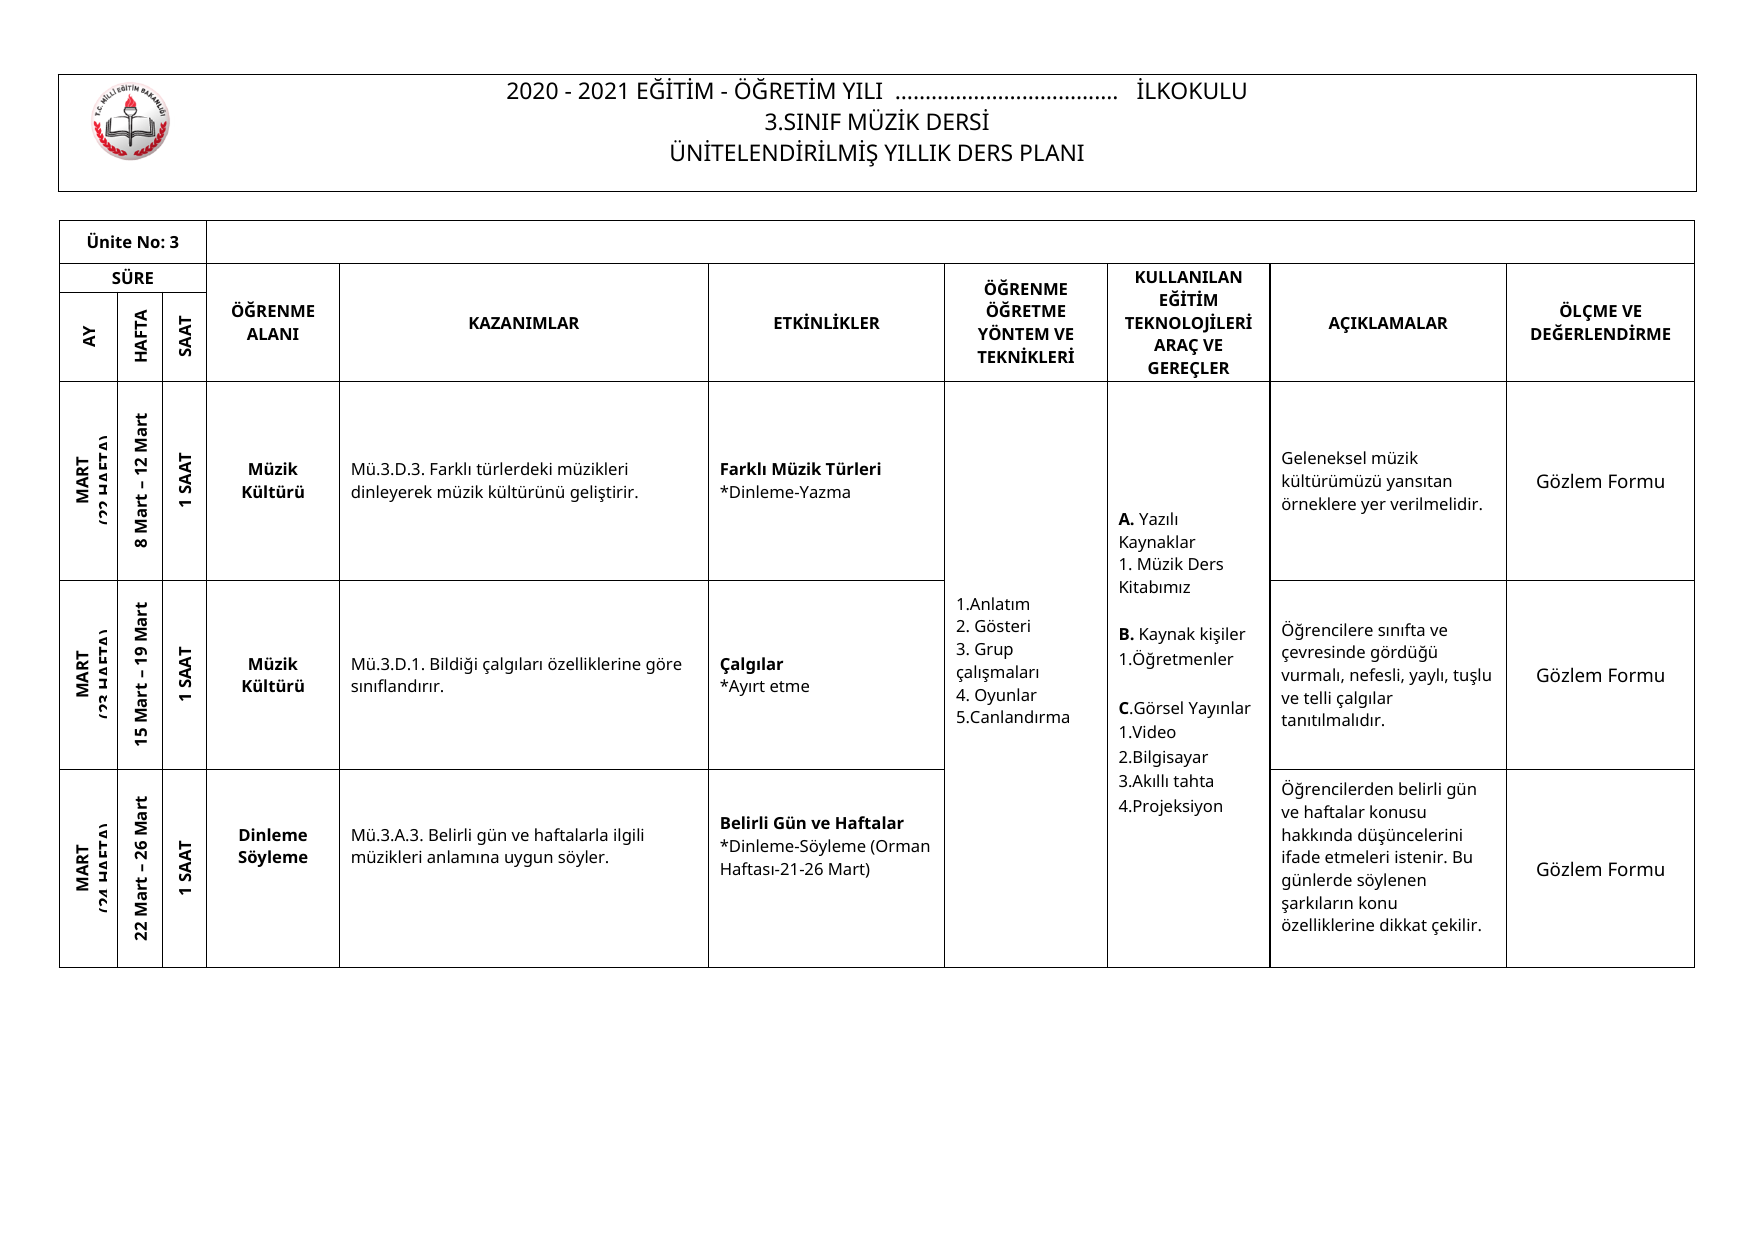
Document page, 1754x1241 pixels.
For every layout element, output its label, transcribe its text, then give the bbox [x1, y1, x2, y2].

table_cell ETKİNLİKLER [709, 264, 944, 381]
table_cell Müzik Kültürü [207, 581, 339, 769]
table_cell Mü.3.D.1. Bildiği çalgıları özelliklerine göre sınıflandırır. [340, 581, 708, 769]
table_cell Geleneksel müzik kültürümüzü yansıtan örneklere yer verilmelidir. [1271, 382, 1506, 579]
table_cell SÜRE [60, 264, 206, 292]
table_cell A. Yazılı Kaynaklar 1. Müzik Ders Kitabımız B. Kaynak kişiler 1.Öğretmenler C.Görsel Yayınlar 1.Video 2.Bilgisayar 3.Akıllı tahta 4.Projeksiyon [1108, 382, 1269, 967]
table_cell Öğrencilere sınıfta ve çevresinde gördüğü vurmalı, nefesli, yaylı, tuşlu ve telli çalgılar tanıtılmalıdır. [1271, 581, 1506, 769]
table_cell Belirli Gün ve Haftalar *Dinleme-Söyleme (Orman Haftası-21-26 Mart) [709, 770, 944, 967]
table_cell AY [60, 293, 117, 381]
table_cell KULLANILAN EĞİTİM TEKNOLOJİLERİ ARAÇ VE GEREÇLER [1108, 264, 1269, 381]
table_cell Farklı Müzik Türleri *Dinleme-Yazma [709, 382, 944, 579]
table_cell 22 Mart – 26 Mart [118, 770, 162, 967]
table_cell Öğrencilerden belirli gün ve haftalar konusu hakkında düşüncelerini ifade etmeleri istenir. Bu günlerde söylenen şarkıların konu özelliklerine dikkat çekilir. [1271, 770, 1506, 967]
table_cell KAZANIMLAR [340, 264, 708, 381]
table_cell Müzik Kültürü [207, 382, 339, 579]
table_cell ÖLÇME VE DEĞERLENDİRME [1507, 264, 1694, 381]
table_cell AÇIKLAMALAR [1271, 264, 1506, 381]
table_cell 1 SAAT [163, 581, 206, 769]
table_cell MART (22.HAFTA) [60, 382, 117, 579]
table_cell HAFTA [118, 293, 162, 381]
table_cell Gözlem Formu [1507, 382, 1694, 579]
table_cell Çalgılar *Ayırt etme [709, 581, 944, 769]
table_cell Gözlem Formu [1507, 770, 1694, 967]
table_cell SAAT [163, 293, 206, 381]
table_cell MART (23.HAFTA) [60, 581, 117, 769]
table_cell ÖĞRENME ÖĞRETME YÖNTEM VE TEKNİKLERİ [945, 264, 1107, 381]
table_header [207, 221, 1694, 263]
table_header Ünite No: 3 [60, 221, 206, 263]
table_cell 8 Mart – 12 Mart [118, 382, 162, 579]
table_cell 1 SAAT [163, 382, 206, 579]
table_cell 1.Anlatım 2. Gösteri 3. Grup çalışmaları 4. Oyunlar 5.Canlandırma [945, 382, 1107, 967]
table_cell Mü.3.A.3. Belirli gün ve haftalarla ilgili müzikleri anlamına uygun söyler. [340, 770, 708, 967]
table_cell Gözlem Formu [1507, 581, 1694, 769]
table_cell Mü.3.D.3. Farklı türlerdeki müzikleri dinleyerek müzik kültürünü geliştirir. [340, 382, 708, 579]
table_cell MART (24.HAFTA) [60, 770, 117, 967]
picture [85, 77, 175, 167]
table_cell 15 Mart – 19 Mart [118, 581, 162, 769]
table_cell ÖĞRENME ALANI [207, 264, 339, 381]
table_cell Dinleme Söyleme [207, 770, 339, 967]
table_cell 1 SAAT [163, 770, 206, 967]
